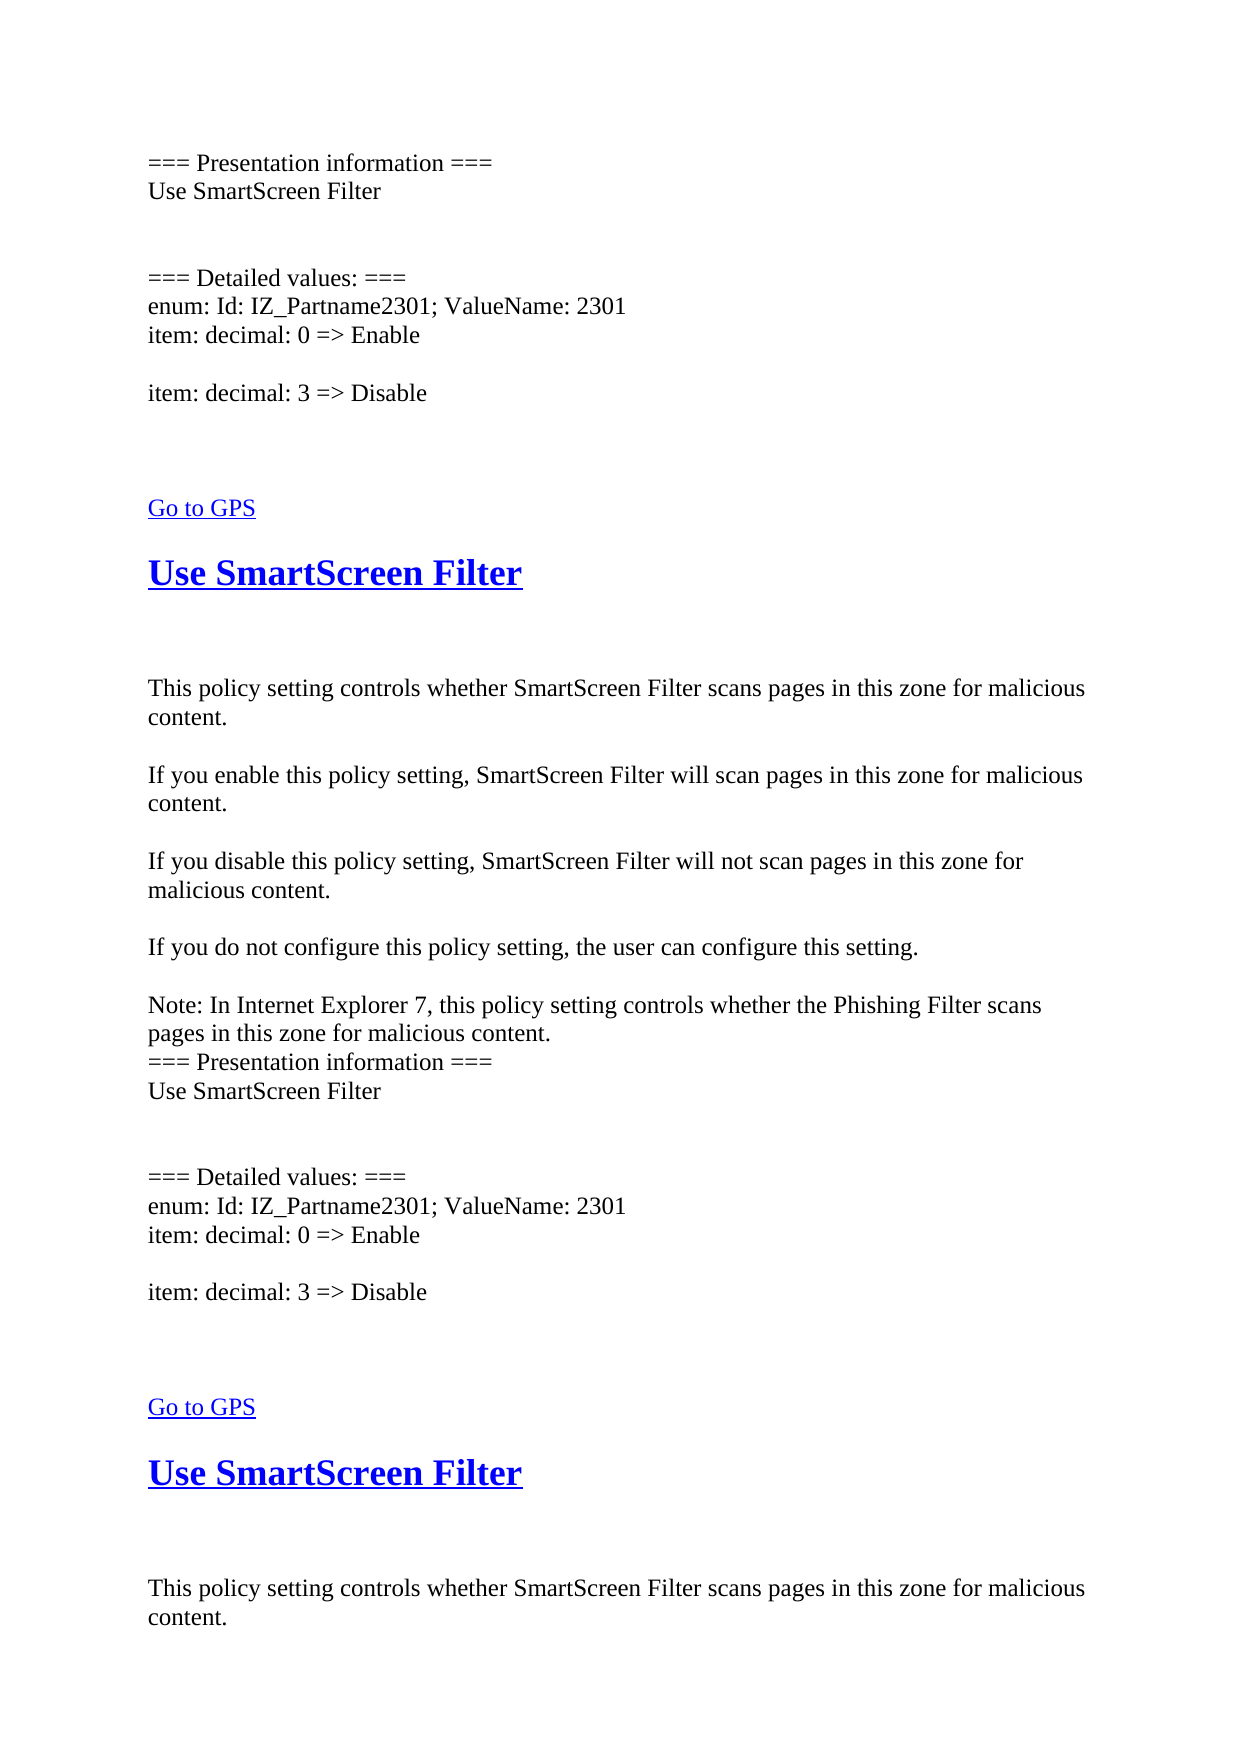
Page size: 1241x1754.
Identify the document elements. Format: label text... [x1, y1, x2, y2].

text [148, 1573, 1093, 1631]
text Use SmartScreen Filter [148, 551, 1093, 594]
text Use SmartScreen Filter [148, 1450, 1093, 1493]
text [148, 148, 1093, 521]
